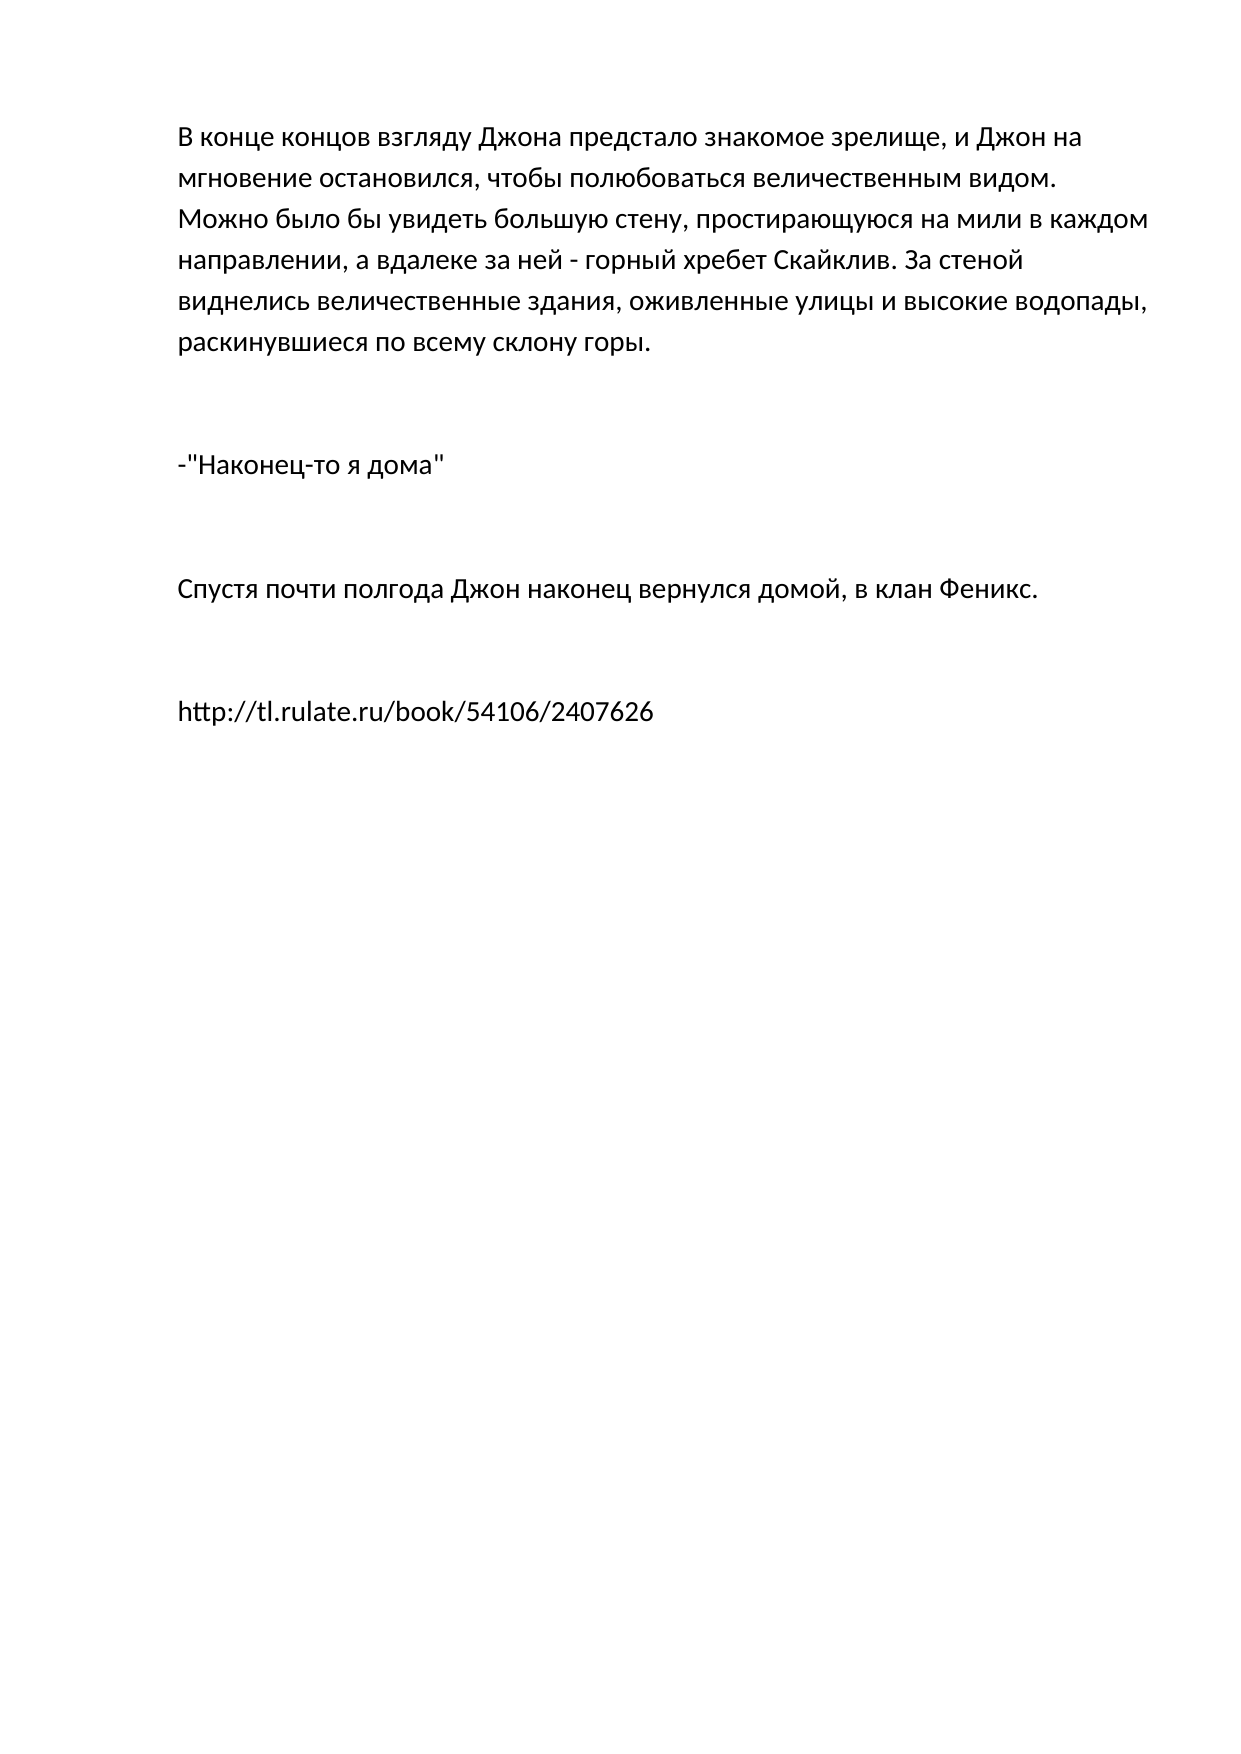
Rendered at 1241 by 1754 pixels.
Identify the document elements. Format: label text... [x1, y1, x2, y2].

text -"Наконец-то я дома" [177, 446, 1152, 482]
text В конце концов взгляду Джона предстало знакомое зрелище, и Джон на мгновение остановился, чтобы полюбоваться величественным видом. Можно было бы увидеть большую стену, простирающуюся на мили в каждом направлении, а вдалеке за ней - горный хребет Скайклив. За стеной виднелись величественные здания, оживленные улицы и высокие водопады, раскинувшиеся по всему склону горы. [177, 118, 1152, 358]
text http://tl.rulate.ru/book/54106/2407626 [177, 693, 1152, 729]
text Спустя почти полгода Джон наконец вернулся домой, в клан Феникс. [177, 570, 1152, 606]
